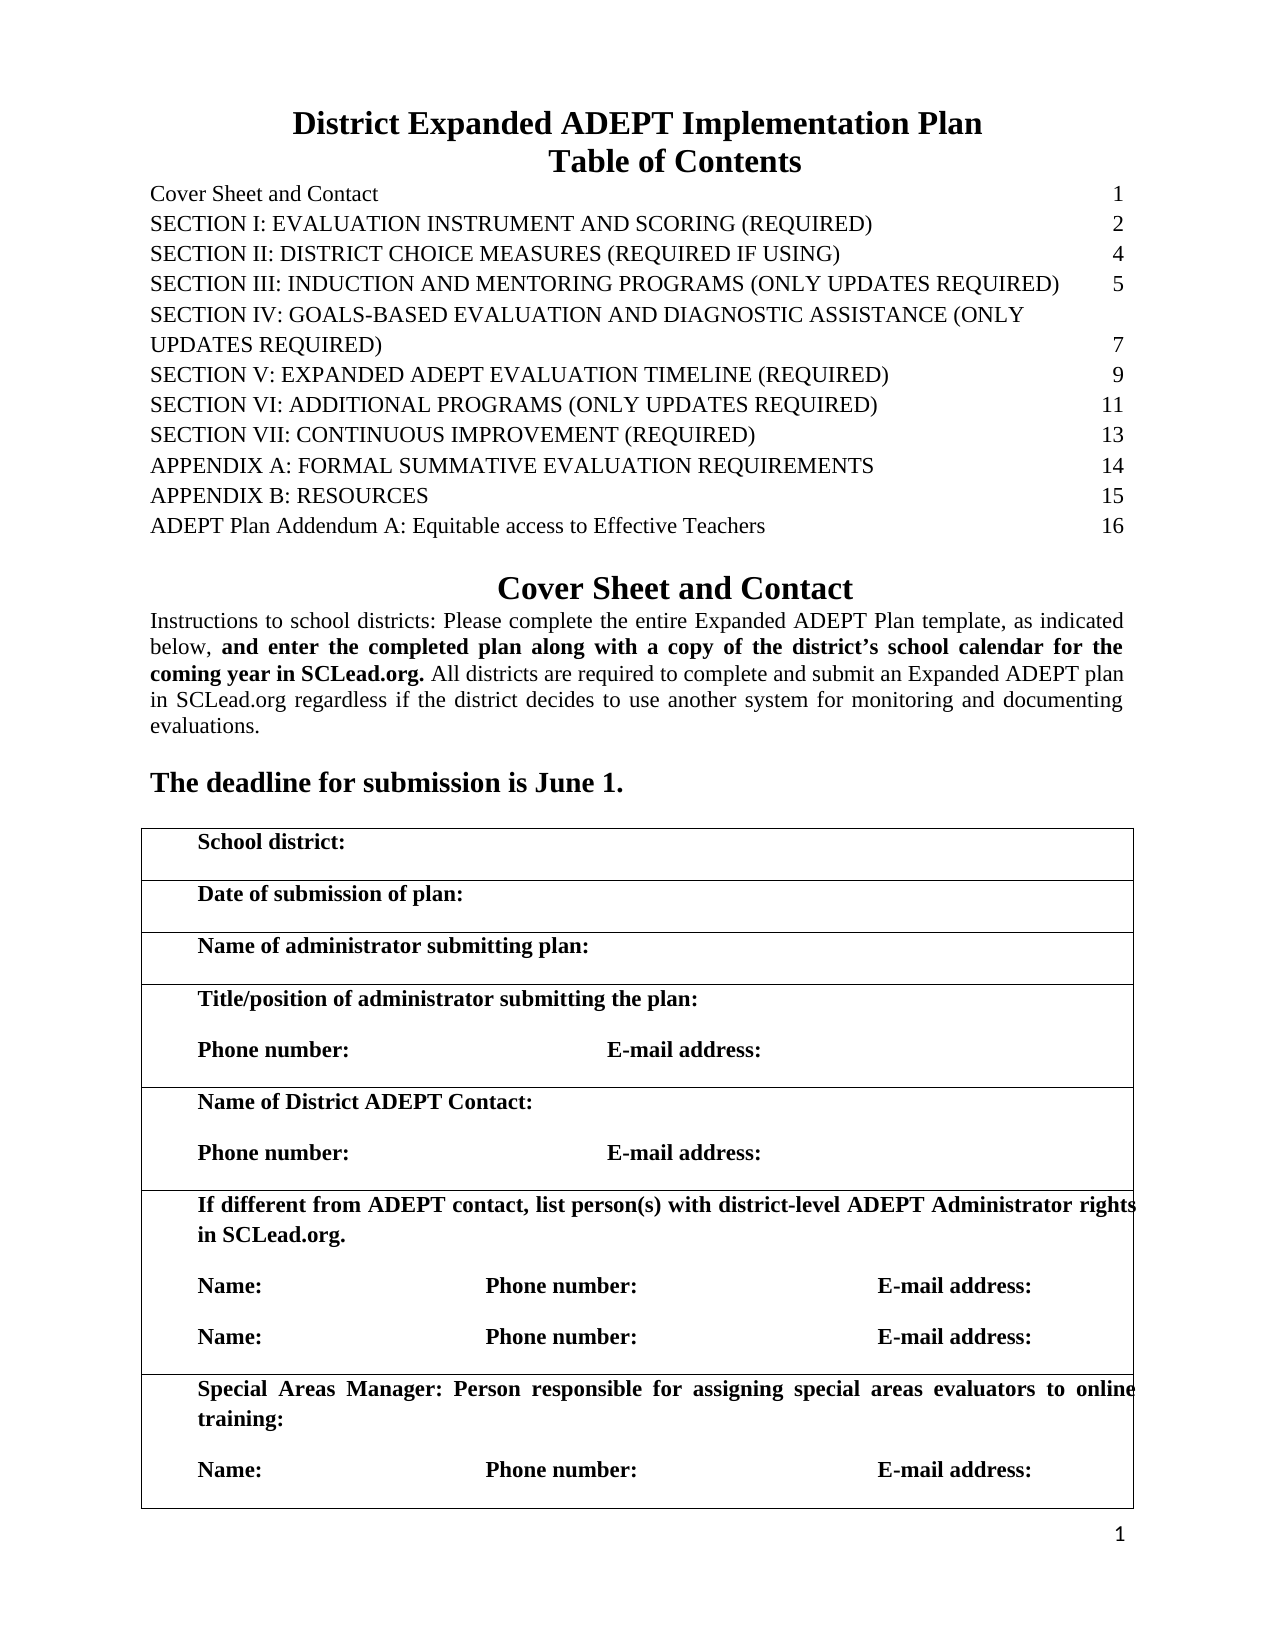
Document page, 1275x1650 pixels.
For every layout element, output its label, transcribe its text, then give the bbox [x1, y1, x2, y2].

table_cell If different from ADEPT contact, list person(s) with district-level ADEPT Administrator rights in SCLead.org. Name: Phone number: E-mail address: Name: Phone number: E-mail address: [142, 1191, 1133, 1374]
table_cell Name of District ADEPT Contact: Phone number: E-mail address: [142, 1088, 1133, 1190]
table_cell Date of submission of plan: [142, 881, 1133, 932]
title District Expanded ADEPT Implementation Plan [150, 103, 1125, 141]
table_cell Title/position of administrator submitting the plan: Phone number: E-mail address: [142, 985, 1133, 1087]
text Instructions to school districts: Please complete the entire Expanded ADEPT Plan template, as indicated below, and enter the completed plan along with a copy of the district’s school calendar for the coming year in SCLead.org. All districts are required to complete and submit an Expanded ADEPT plan in SCLead.org regardless if the district decides to use another system for monitoring and documenting evaluations. [150, 607, 1125, 739]
subtitle Table of Contents [225, 141, 1125, 180]
table_cell Special Areas Manager: Person responsible for assigning special areas evaluators to online training: Name: Phone number: E-mail address: [142, 1375, 1133, 1508]
table_header School district: [142, 829, 1133, 879]
table_cell Name of administrator submitting plan: [142, 933, 1133, 984]
text The deadline for submission is June 1. [150, 765, 1125, 799]
subtitle Cover Sheet and Contact [225, 569, 1125, 607]
